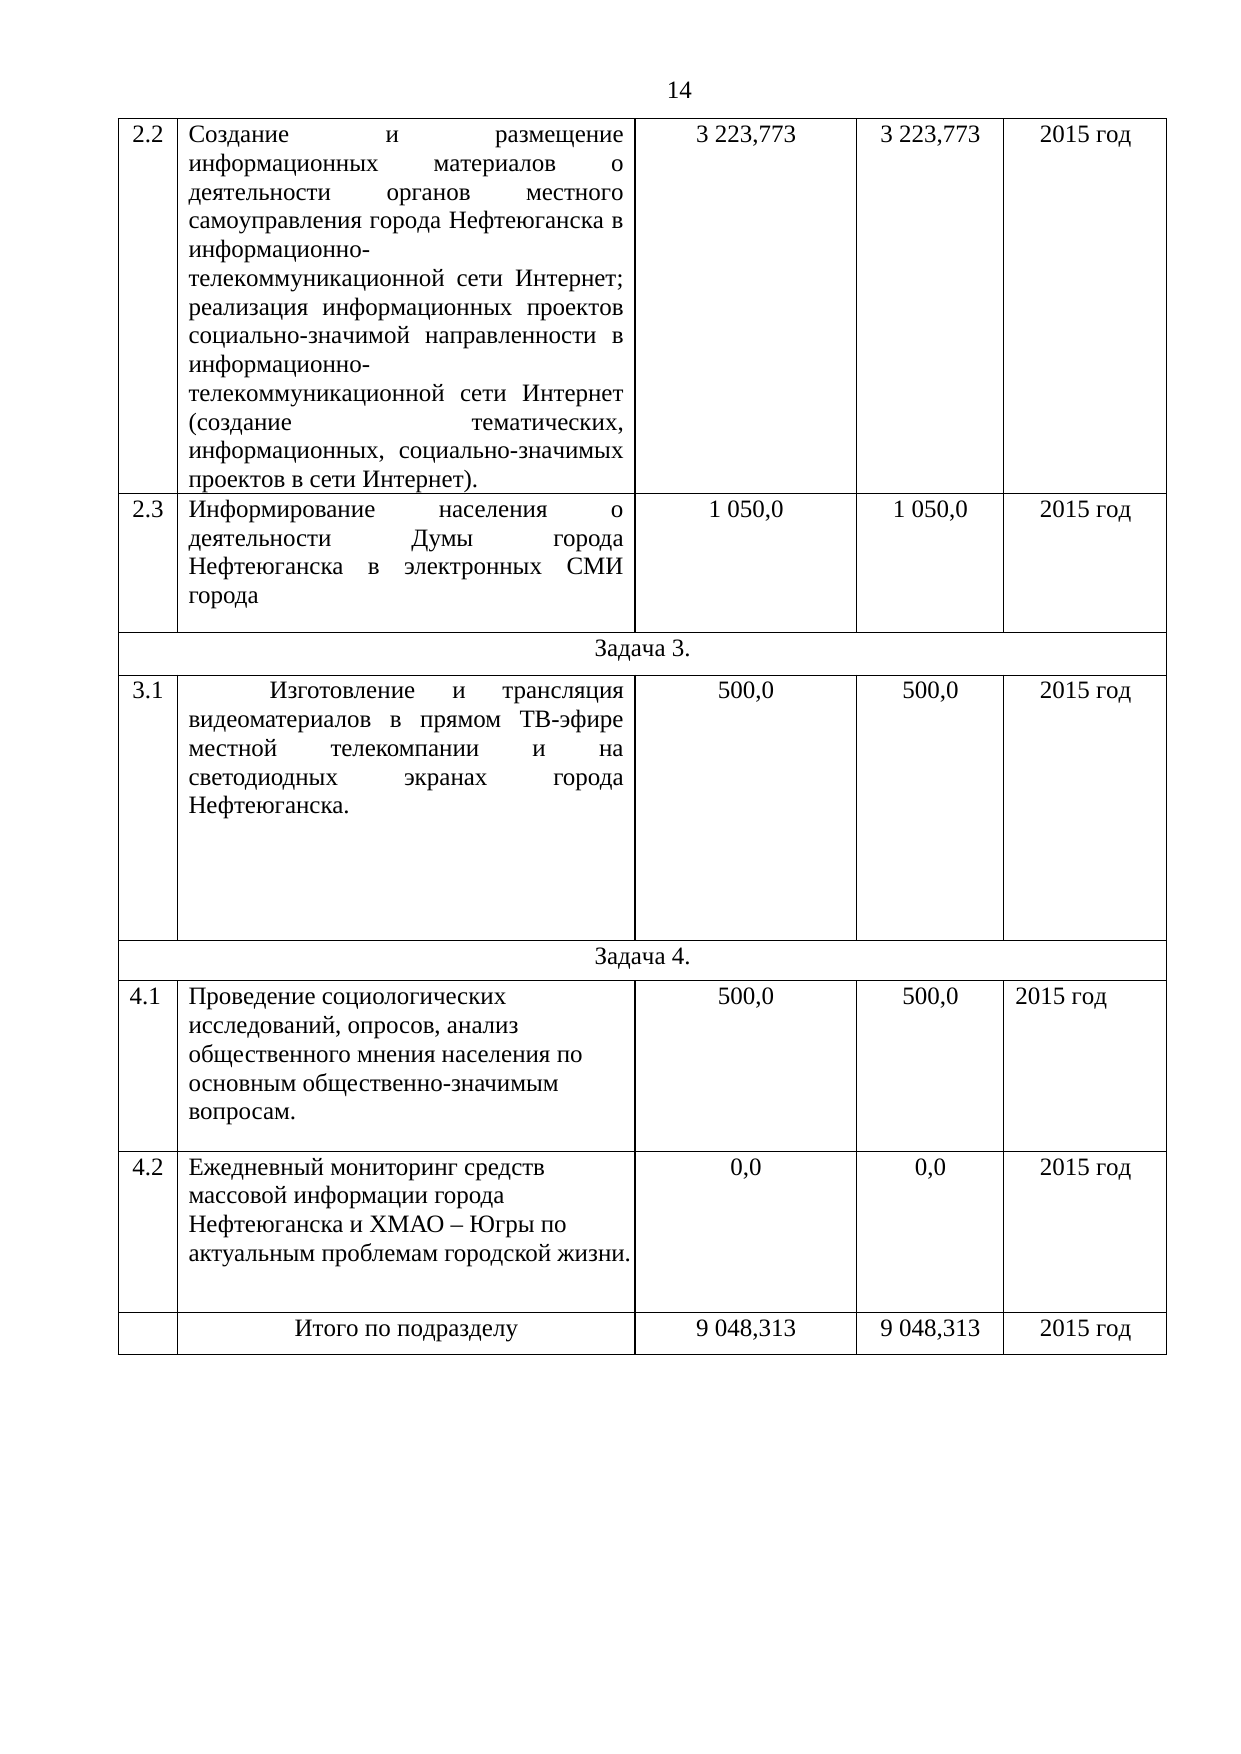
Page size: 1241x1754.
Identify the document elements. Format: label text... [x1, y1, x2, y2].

table_cell 0,0 [857, 1152, 1003, 1312]
table_cell 2015 год [1004, 1152, 1166, 1312]
table_cell 1 050,0 [857, 494, 1003, 632]
table_cell Создание и размещение информационных материалов о деятельности органов местного самоуправления города Нефтеюганска в информационно-телекоммуникационной сети Интернет; реализация информационных проектов социально-значимой направленности в информационно-телекоммуникационной сети Интернет (создание тематических, информационных, социально-значимых проектов в сети Интернет). [178, 119, 634, 493]
table_cell 3.1 [119, 676, 177, 940]
table_cell 4.2 [119, 1152, 177, 1312]
table_cell 500,0 [636, 981, 856, 1151]
table_cell 3 223,773 [857, 119, 1003, 383]
table_cell 500,0 [857, 981, 1003, 1151]
table_cell Проведение социологических исследований, опросов, анализ общественного мнения населения по основным общественно-значимым вопросам. [178, 981, 634, 1151]
table_cell [636, 383, 856, 493]
table_cell 3 223,773 [636, 119, 856, 383]
table_cell Задача 4. [119, 941, 1166, 980]
table_cell 2015 год [1004, 1313, 1166, 1354]
table_cell Задача 3. [119, 633, 1166, 674]
table_cell 4.1 [119, 981, 177, 1151]
table_cell 9 048,313 [636, 1313, 856, 1354]
table_cell 2015 год [1004, 981, 1166, 1151]
table_cell Информирование населения о деятельности Думы города Нефтеюганска в электронных СМИ города [178, 494, 634, 632]
table_cell 500,0 [636, 676, 856, 940]
table_cell Ежедневный мониторинг средств массовой информации города Нефтеюганска и ХМАО – Югры по актуальным проблемам городской жизни. [178, 1152, 634, 1312]
table_cell 0,0 [636, 1152, 856, 1312]
table_cell 1 050,0 [636, 494, 856, 632]
table_cell 2.2 [119, 119, 177, 493]
table_cell Изготовление и трансляция видеоматериалов в прямом ТВ-эфире местной телекомпании и на светодиодных экранах города Нефтеюганска. [178, 676, 634, 940]
table_cell [857, 383, 1003, 493]
table_cell 500,0 [857, 676, 1003, 940]
table_cell 2.3 [119, 494, 177, 632]
table_cell Итого по подразделу [178, 1313, 634, 1354]
table_cell [119, 1313, 177, 1354]
table_cell 2015 год [1004, 119, 1166, 493]
table_cell 2015 год [1004, 676, 1166, 940]
table_cell 9 048,313 [857, 1313, 1003, 1354]
table_cell 2015 год [1004, 494, 1166, 632]
